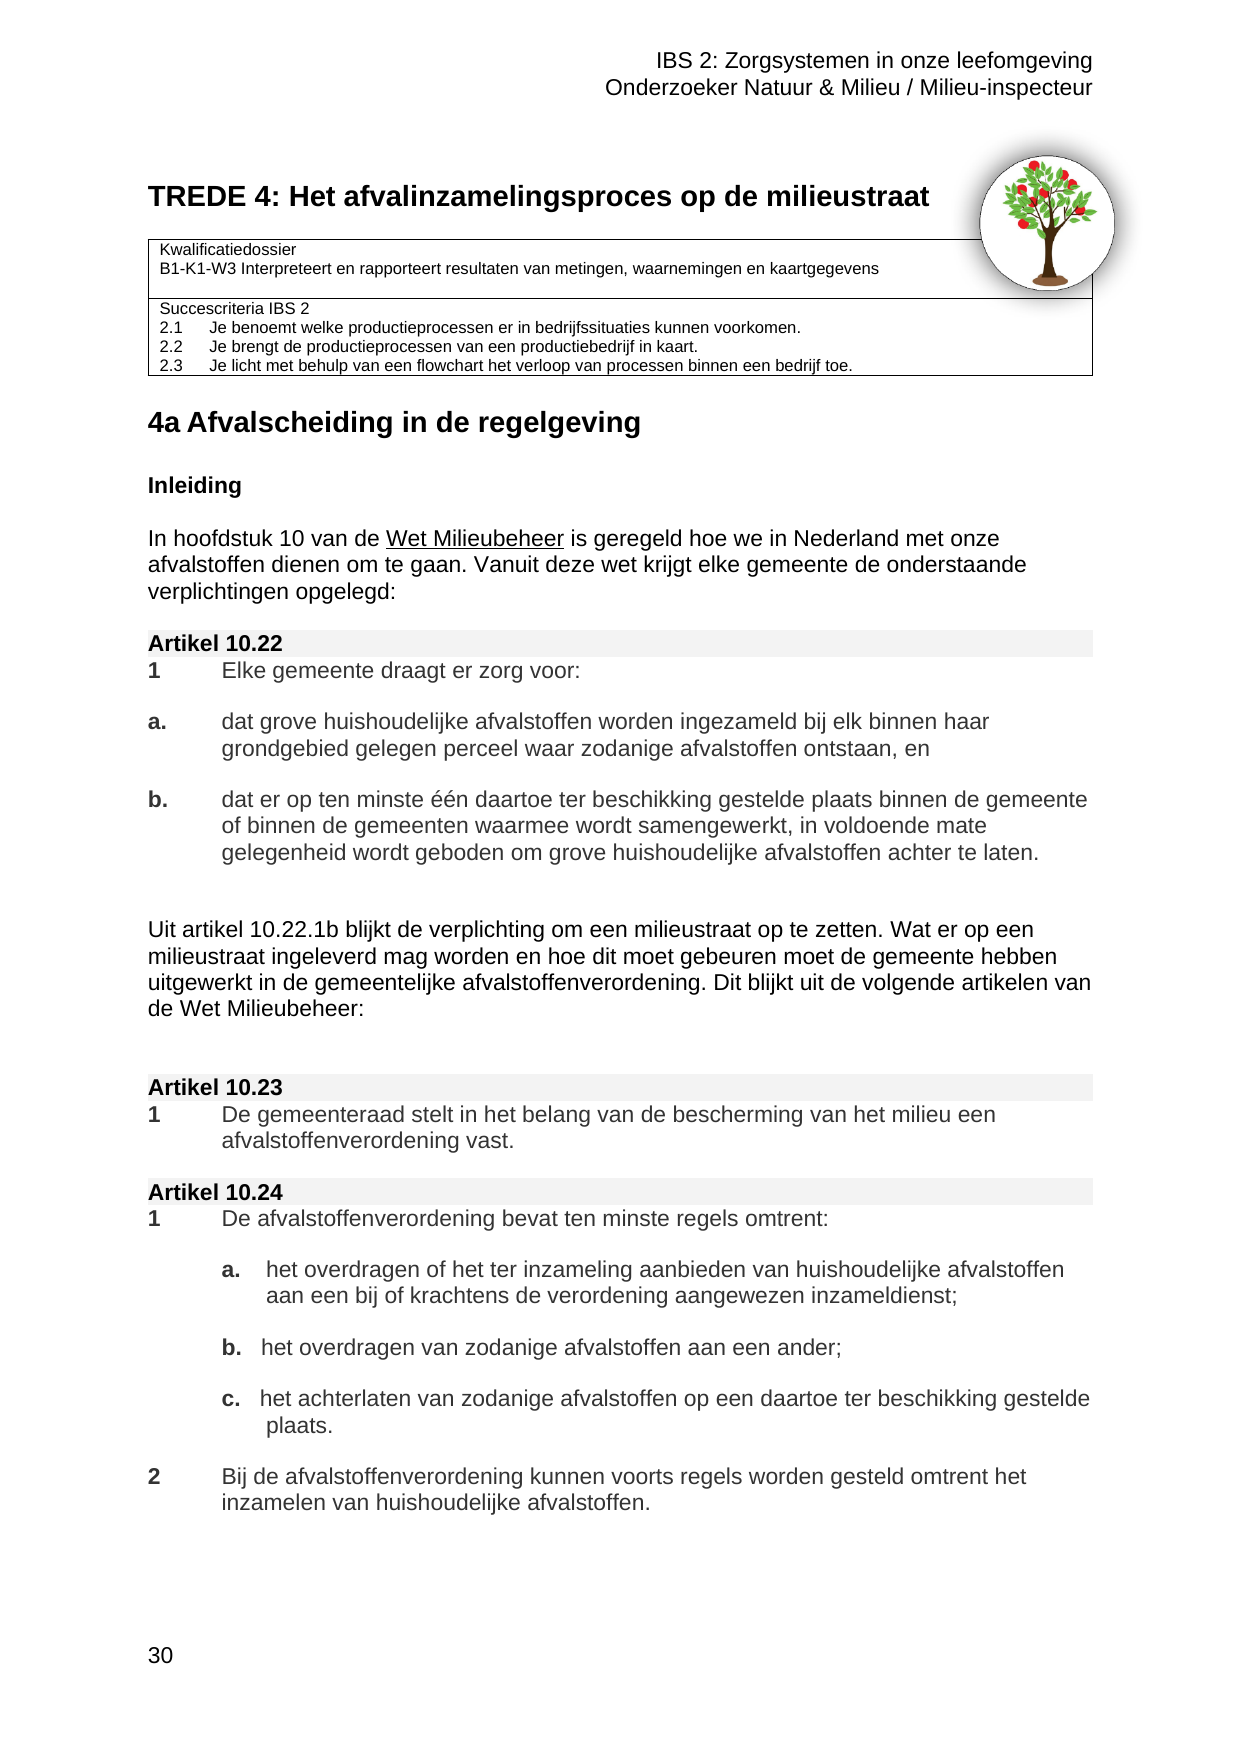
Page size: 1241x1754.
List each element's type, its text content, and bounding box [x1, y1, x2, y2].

text a. dat grove huishoudelijke afvalstoffen worden ingezameld bij elk binnen haar grondgebied gelegen perceel waar zodanige afvalstoffen ontstaan, en [148, 708, 1093, 761]
text Uit artikel 10.22.1b blijkt de verplichting om een milieustraat op te zetten. Wat er op een milieustraat ingeleverd mag worden en hoe dit moet gebeuren moet de gemeente hebben uitgewerkt in de gemeentelijke afvalstoffenverordening. Dit blijkt uit de volgende artikelen van de Wet Milieubeheer: [148, 916, 1093, 1022]
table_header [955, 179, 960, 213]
text 2 Bij de afvalstoffenverordening kunnen voorts regels worden gesteld omtrent het inzamelen van huishoudelijke afvalstoffen. [148, 1463, 1093, 1516]
text Inleiding [148, 472, 1093, 499]
text Artikel 10.22 [148, 630, 1093, 657]
table_cell Succescriteria IBS 2 2.1 Je benoemt welke productieprocessen er in bedrijfssituaties kunnen voorkomen. 2.2 Je brengt de productieprocessen van een productiebedrijf in kaart. 2.3 Je licht met behulp van een flowchart het verloop van processen binnen een bedrijf toe. [149, 299, 1092, 375]
text b. dat er op ten minste één daartoe ter beschikking gestelde plaats binnen de gemeente of binnen de gemeenten waarmee wordt samengewerkt, in voldoende mate gelegenheid wordt geboden om grove huishoudelijke afvalstoffen achter te laten. [148, 786, 1093, 865]
text b. het overdragen van zodanige afvalstoffen aan een ander; [148, 1334, 1093, 1360]
text 4a Afvalscheiding in de regelgeving [148, 405, 1093, 439]
text Artikel 10.24 [148, 1178, 1093, 1205]
text c. het achterlaten van zodanige afvalstoffen op een daartoe ter beschikking gestelde plaats. [221, 1385, 1093, 1438]
text 1 De afvalstoffenverordening bevat ten minste regels omtrent: [148, 1205, 1093, 1231]
subtitle TREDE 4: Het afvalinzamelingsproces op de milieustraat [148, 179, 950, 213]
picture [975, 151, 1119, 295]
text Artikel 10.23 [148, 1074, 1093, 1101]
text In hoofdstuk 10 van de Wet Milieubeheer is geregeld hoe we in Nederland met onze afvalstoffen dienen om te gaan. Vanuit deze wet krijgt elke gemeente de onderstaande verplichtingen opgelegd: [148, 525, 1093, 604]
text a. het overdragen of het ter inzameling aanbieden van huishoudelijke afvalstoffen aan een bij of krachtens de verordening aangewezen inzameldienst; [221, 1256, 1093, 1309]
text 1 Elke gemeente draagt er zorg voor: [148, 657, 1093, 683]
text 1 De gemeenteraad stelt in het belang van de bescherming van het milieu een afvalstoffenverordening vast. [148, 1101, 1093, 1153]
table_header Kwalificatiedossier B1-K1-W3 Interpreteert en rapporteert resultaten van metingen, waarnemingen en kaartgegevens [149, 240, 956, 297]
